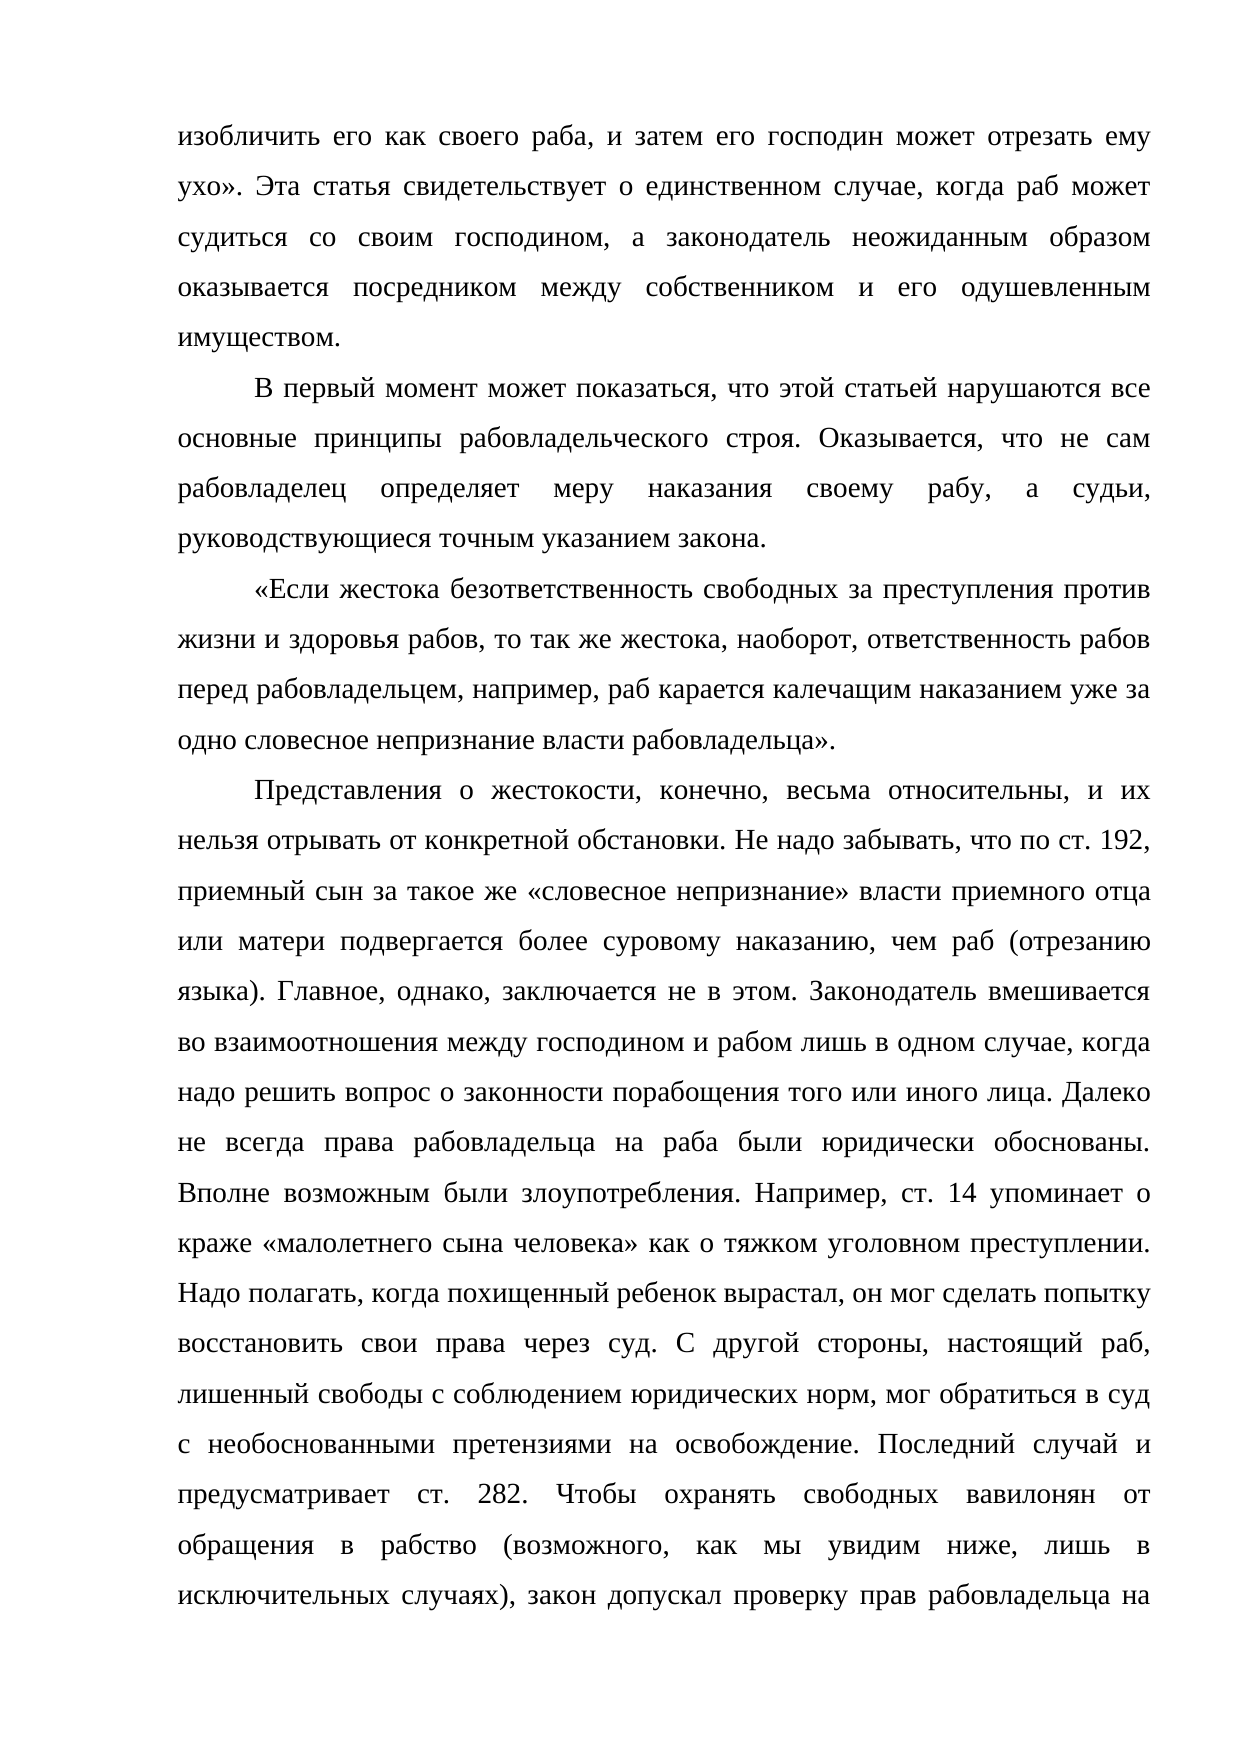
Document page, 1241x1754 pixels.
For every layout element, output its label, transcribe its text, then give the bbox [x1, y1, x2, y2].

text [177, 772, 1152, 1611]
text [177, 118, 1152, 353]
text В первый момент может показаться, что этой статьей нарушаются все основные принципы рабовладельческого строя. Оказывается, что не сам рабовладелец определяет меру наказания своему рабу, а судьи, руководствующиеся точным указанием закона. [177, 370, 1152, 554]
text «Если жестока безответственность свободных за преступления против жизни и здоровья рабов, то так же жестока, наоборот, ответственность рабов перед рабовладельцем, например, раб карается калечащим наказанием уже за одно словесное непризнание власти рабовладельца». [177, 571, 1152, 755]
